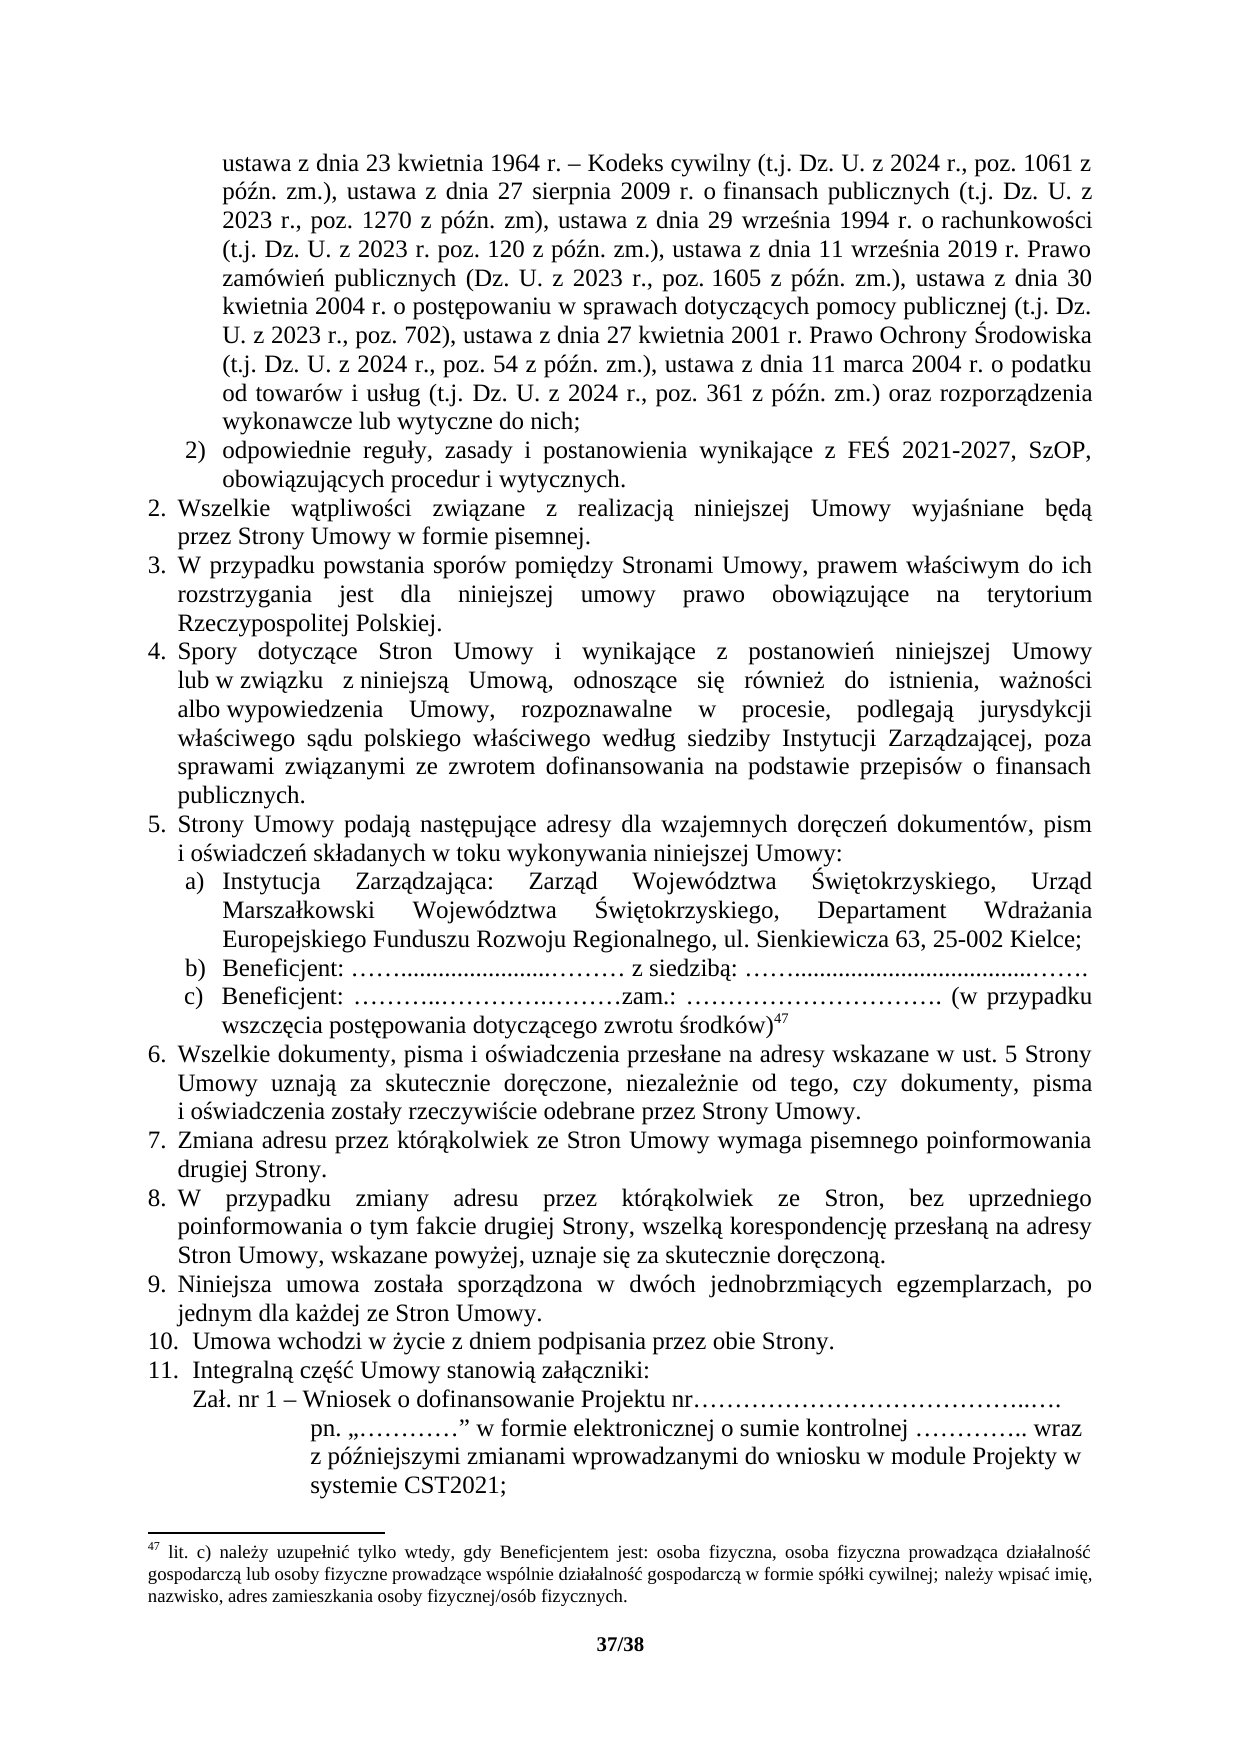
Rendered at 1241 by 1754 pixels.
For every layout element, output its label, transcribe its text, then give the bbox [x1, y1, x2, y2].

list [185, 148, 1093, 435]
list Strony Umowy podają następujące adresy dla wzajemnych doręczeń dokumentów, pism i oświadczeń składanych w toku wykonywania niniejszej Umowy: [148, 809, 1093, 866]
list odpowiednie reguły, zasady i postanowienia wynikające z FEŚ 2021-2027, SzOP, obowiązujących procedur i wytycznych. [185, 435, 1093, 493]
list Beneficjent: ……........................……… z siedzibą: ……......................................……. [185, 953, 1093, 981]
list W przypadku zmiany adresu przez którąkolwiek ze Stron, bez uprzedniego poinformowania o tym fakcie drugiej Strony, wszelką korespondencję przesłaną na adresy Stron Umowy, wskazane powyżej, uznaje się za skutecznie doręczoną. [148, 1183, 1093, 1269]
list Integralną część Umowy stanowią załączniki: [148, 1355, 1093, 1384]
list Umowa wchodzi w życie z dniem podpisania przez obie Strony. [148, 1326, 1093, 1355]
list Beneficjent: ………..………….………zam.: …………………………. (w przypadku wszczęcia postępowania dotyczącego zwrotu środków) [184, 981, 1093, 1039]
list Wszelkie dokumenty, pisma i oświadczenia przesłane na adresy wskazane w ust. 5 Strony Umowy uznają za skutecznie doręczone, niezależnie od tego, czy dokumenty, pisma i oświadczenia zostały rzeczywiście odebrane przez Strony Umowy. [148, 1039, 1093, 1125]
list Instytucja Zarządzająca: Zarząd Województwa Świętokrzyskiego, Urząd Marszałkowski Województwa Świętokrzyskiego, Departament Wdrażania Europejskiego Funduszu Rozwoju Regionalnego, ul. Sienkiewicza 63, 25-002 Kielce; [185, 866, 1093, 953]
list Zmiana adresu przez którąkolwiek ze Stron Umowy wymaga pisemnego poinformowania drugiej Strony. [148, 1125, 1093, 1183]
text Zał. nr 1 – Wniosek o dofinansowanie Projektu nr…………………………………..…. pn. „…………” w formie elektronicznej o sumie kontrolnej ………….. wraz z późniejszymi zmianami wprowadzanymi do wniosku w module Projekty w systemie CST2021; [192, 1384, 1093, 1499]
list Niniejsza umowa została sporządzona w dwóch jednobrzmiących egzemplarzach, po jednym dla każdej ze Stron Umowy. [148, 1269, 1093, 1326]
list W przypadku powstania sporów pomiędzy Stronami Umowy, prawem właściwym do ich rozstrzygania jest dla niniejszej umowy prawo obowiązujące na terytorium Rzeczypospolitej Polskiej. [148, 550, 1093, 636]
list Spory dotyczące Stron Umowy i wynikające z postanowień niniejszej Umowy lub w związku z niniejszą Umową, odnoszące się również do istnienia, ważności albo wypowiedzenia Umowy, rozpoznawalne w procesie, podlegają jurysdykcji właściwego sądu polskiego właściwego według siedziby Instytucji Zarządzającej, poza sprawami związanymi ze zwrotem dofinansowania na podstawie przepisów o finansach publicznych. [148, 636, 1093, 809]
list Wszelkie wątpliwości związane z realizacją niniejszej Umowy wyjaśniane będą przez Strony Umowy w formie pisemnej. [148, 493, 1093, 550]
